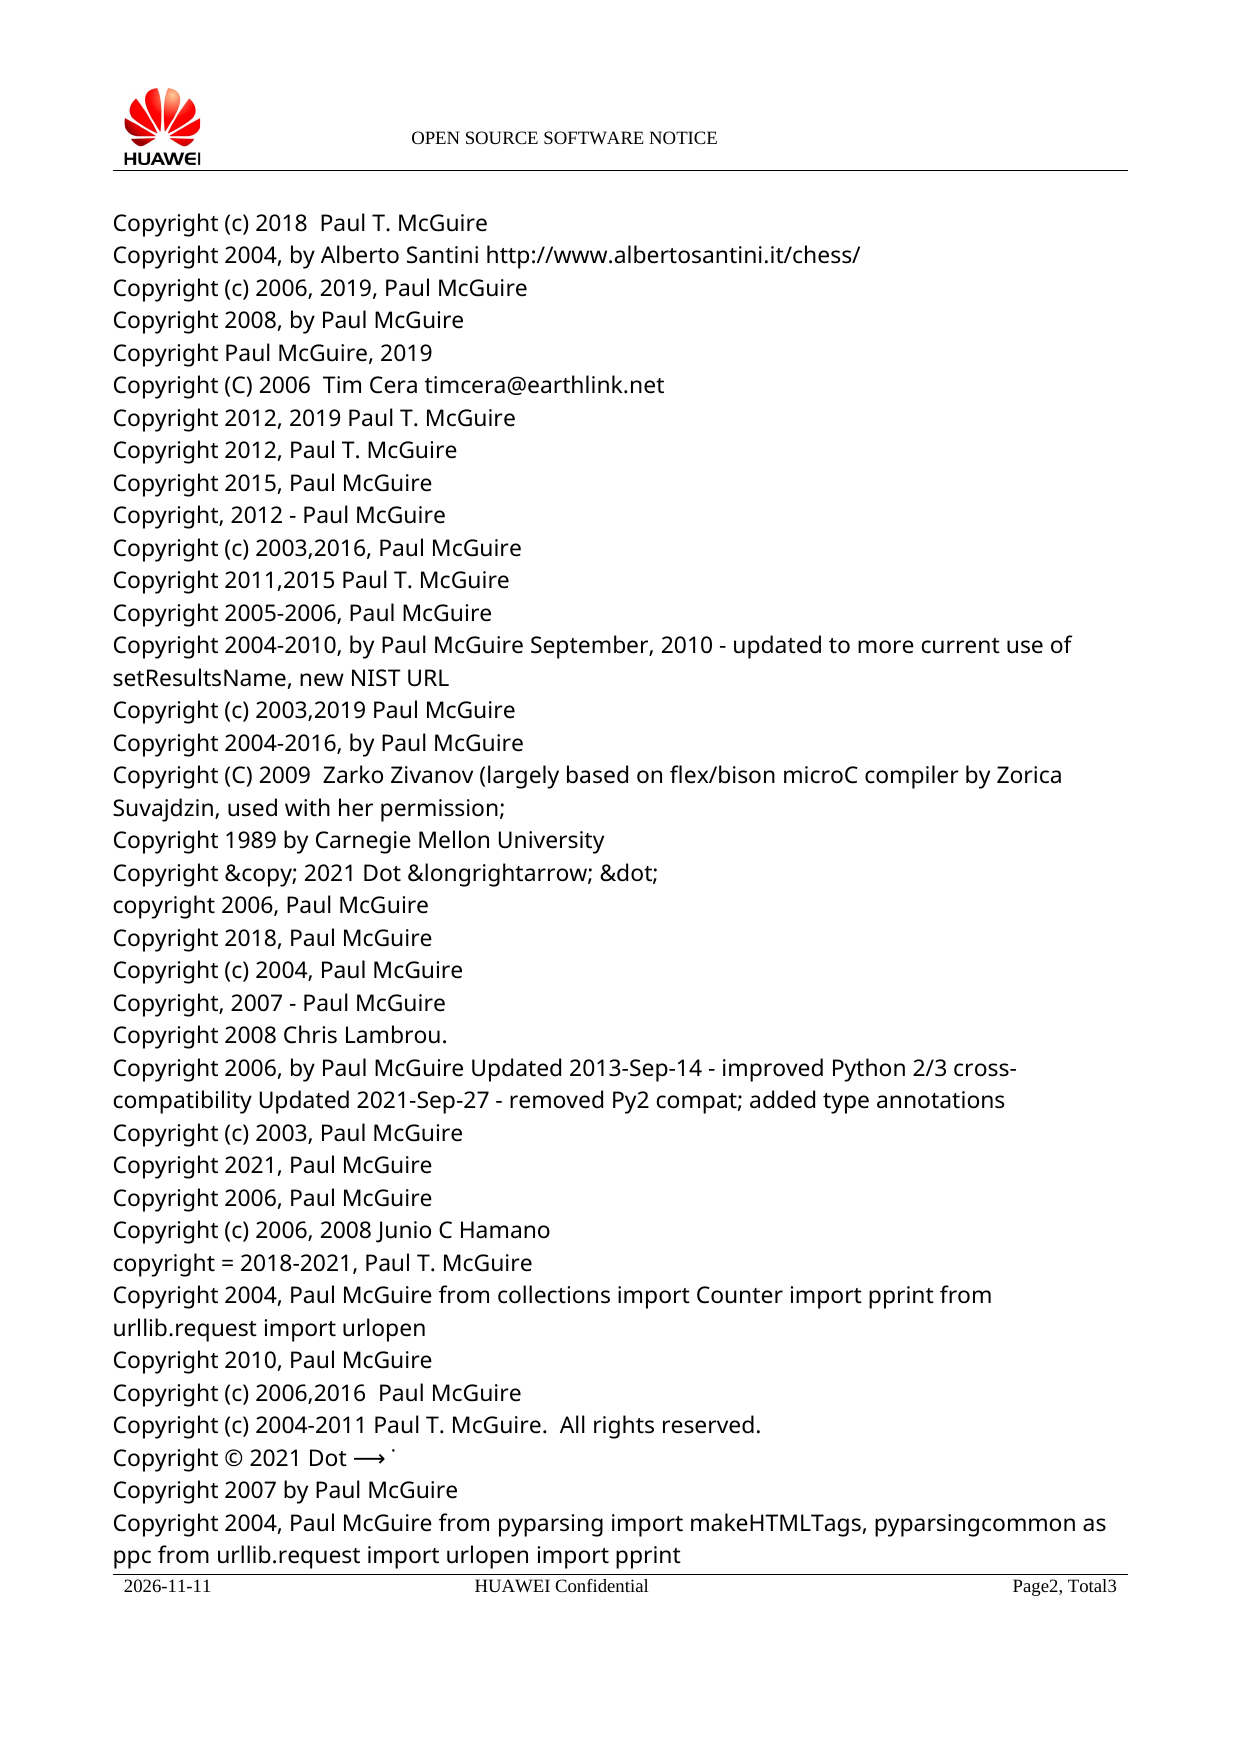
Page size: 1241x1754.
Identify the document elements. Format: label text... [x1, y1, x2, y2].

picture [124, 88, 201, 165]
